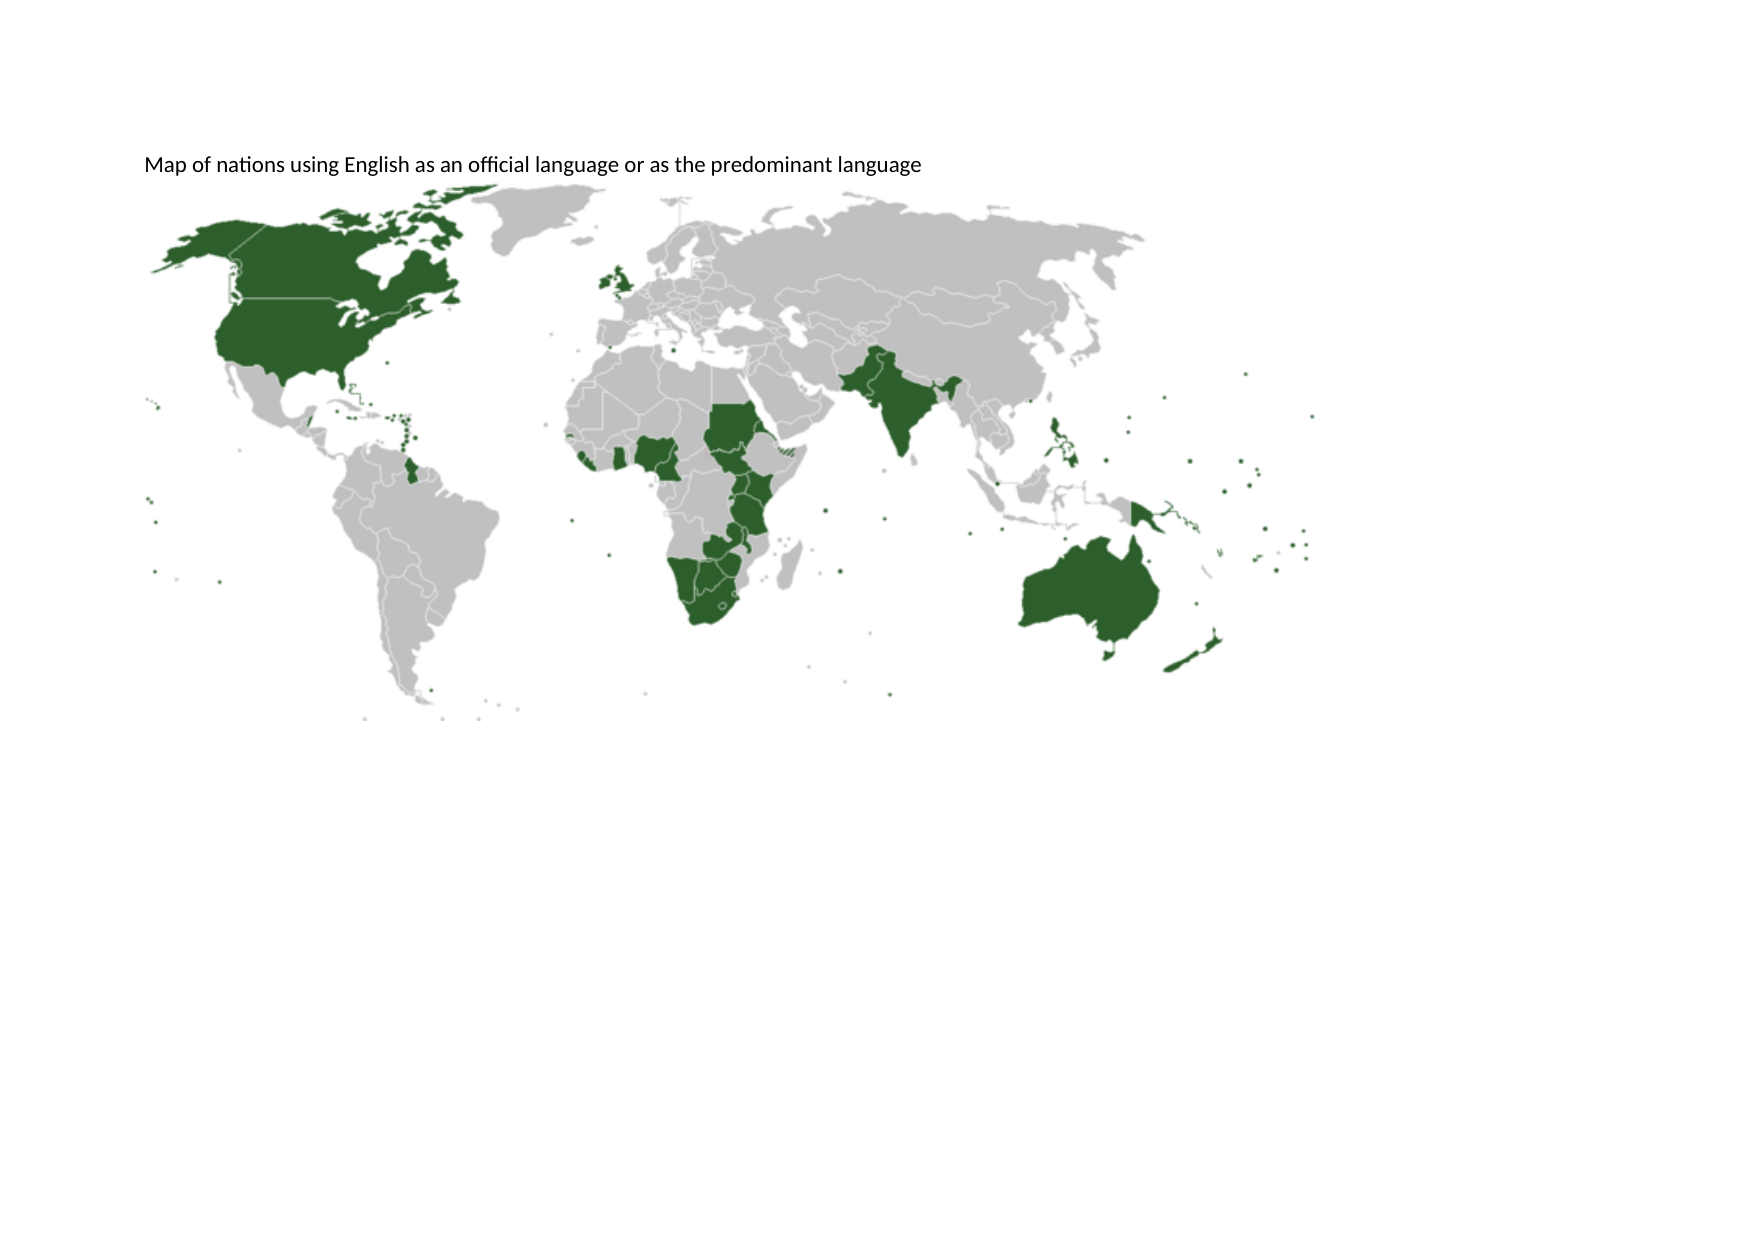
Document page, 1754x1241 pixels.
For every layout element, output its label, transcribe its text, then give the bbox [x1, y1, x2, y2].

picture [144, 178, 1316, 721]
